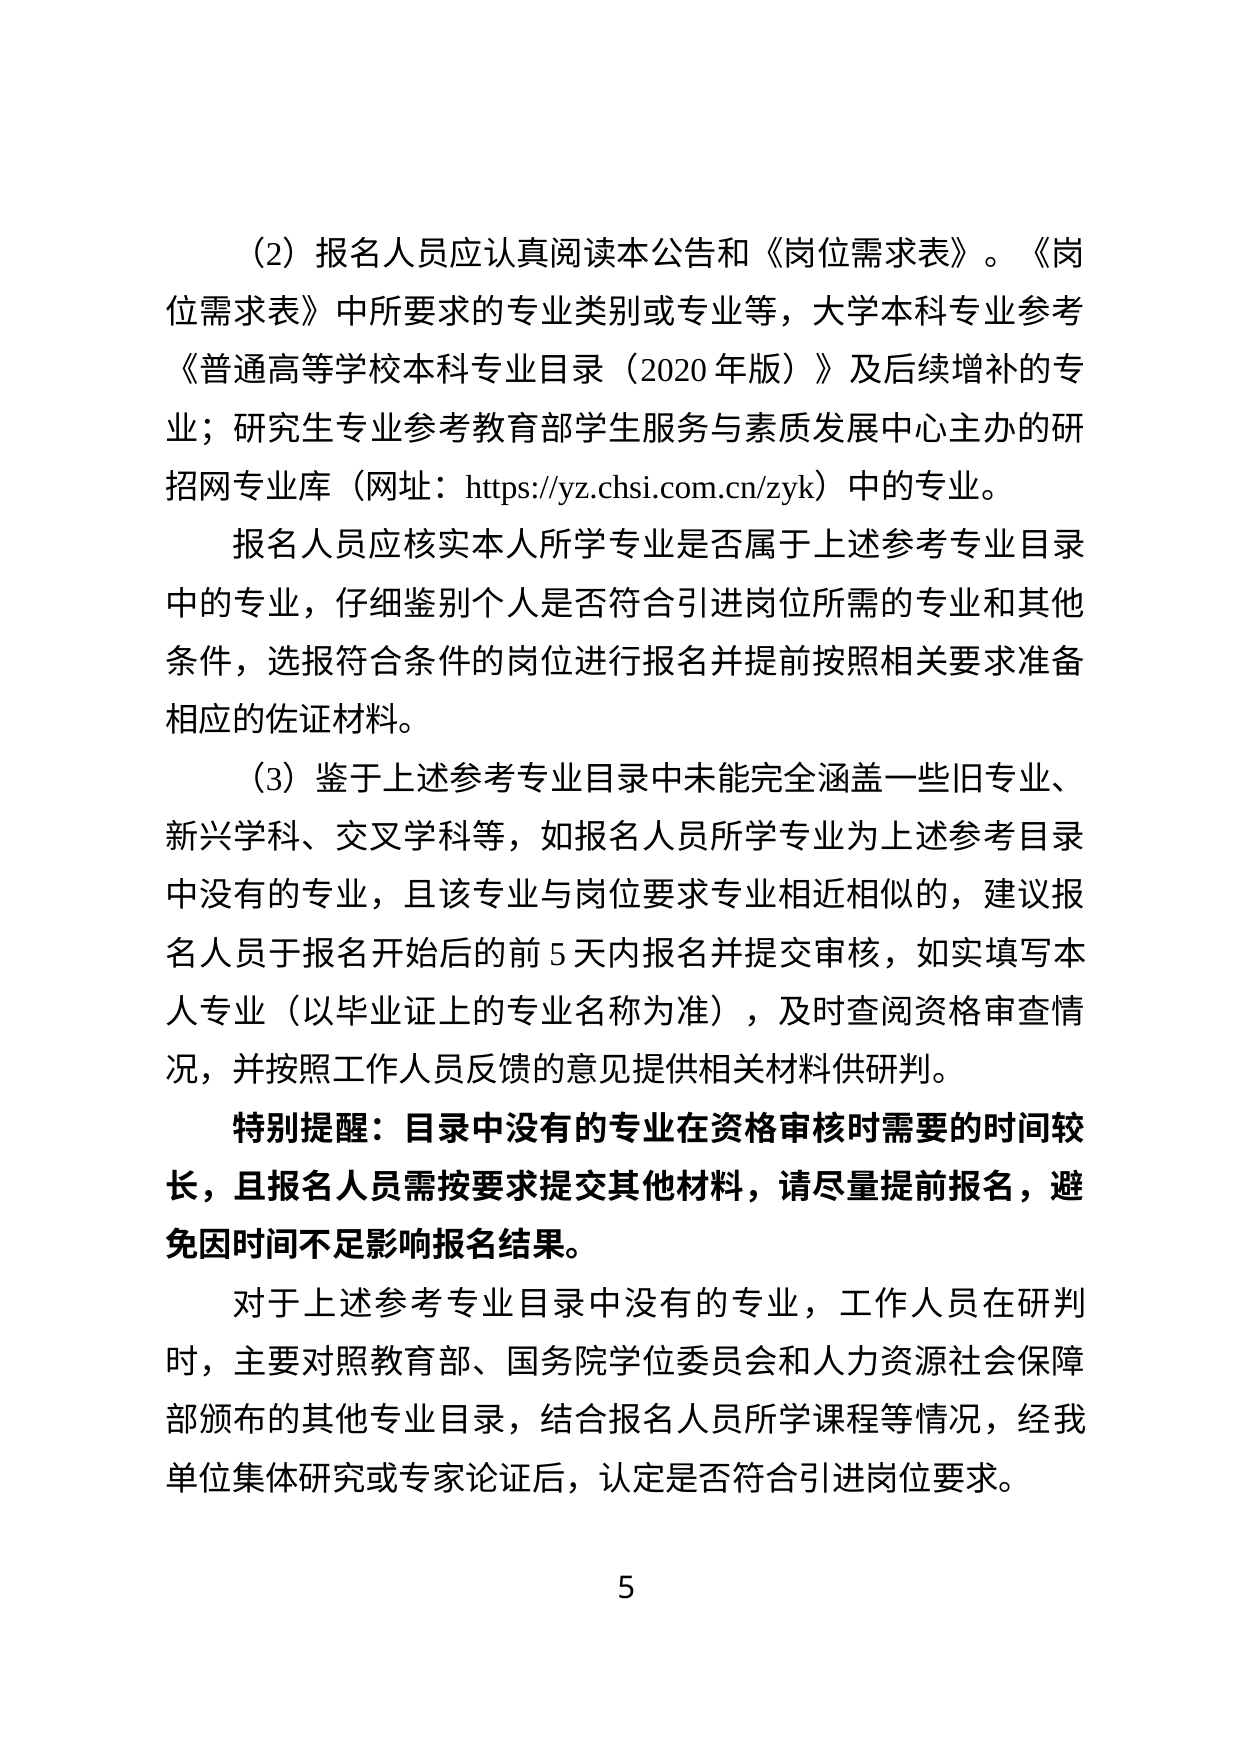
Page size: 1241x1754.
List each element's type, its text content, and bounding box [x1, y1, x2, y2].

list （2）报名人员应认真阅读本公告和《岗位需求表》。《岗位需求表》中所要求的专业类别或专业等，大学本科专业参考《普通高等学校本科专业目录（2020年版）》及后续增补的专业；研究生专业参考教育部学生服务与素质发展中心主办的研招网专业库（网址：https://yz.chsi.com.cn/zyk）中的专业。 [165, 218, 1087, 510]
text 特别提醒：目录中没有的专业在资格审核时需要的时间较长，且报名人员需按要求提交其他材料，请尽量提前报名，避免因时间不足影响报名结果。 [165, 1093, 1087, 1268]
text （3）鉴于上述参考专业目录中未能完全涵盖一些旧专业、新兴学科、交叉学科等，如报名人员所学专业为上述参考目录中没有的专业，且该专业与岗位要求专业相近相似的，建议报名人员于报名开始后的前5天内报名并提交审核，如实填写本人专业（以毕业证上的专业名称为准），及时查阅资格审查情况，并按照工作人员反馈的意见提供相关材料供研判。 [165, 743, 1087, 1093]
list 对于上述参考专业目录中没有的专业，工作人员在研判时，主要对照教育部、国务院学位委员会和人力资源社会保障部颁布的其他专业目录，结合报名人员所学课程等情况，经我单位集体研究或专家论证后，认定是否符合引进岗位要求。 [165, 1268, 1087, 1502]
list 报名人员应核实本人所学专业是否属于上述参考专业目录中的专业，仔细鉴别个人是否符合引进岗位所需的专业和其他条件，选报符合条件的岗位进行报名并提前按照相关要求准备相应的佐证材料。 [165, 510, 1087, 743]
